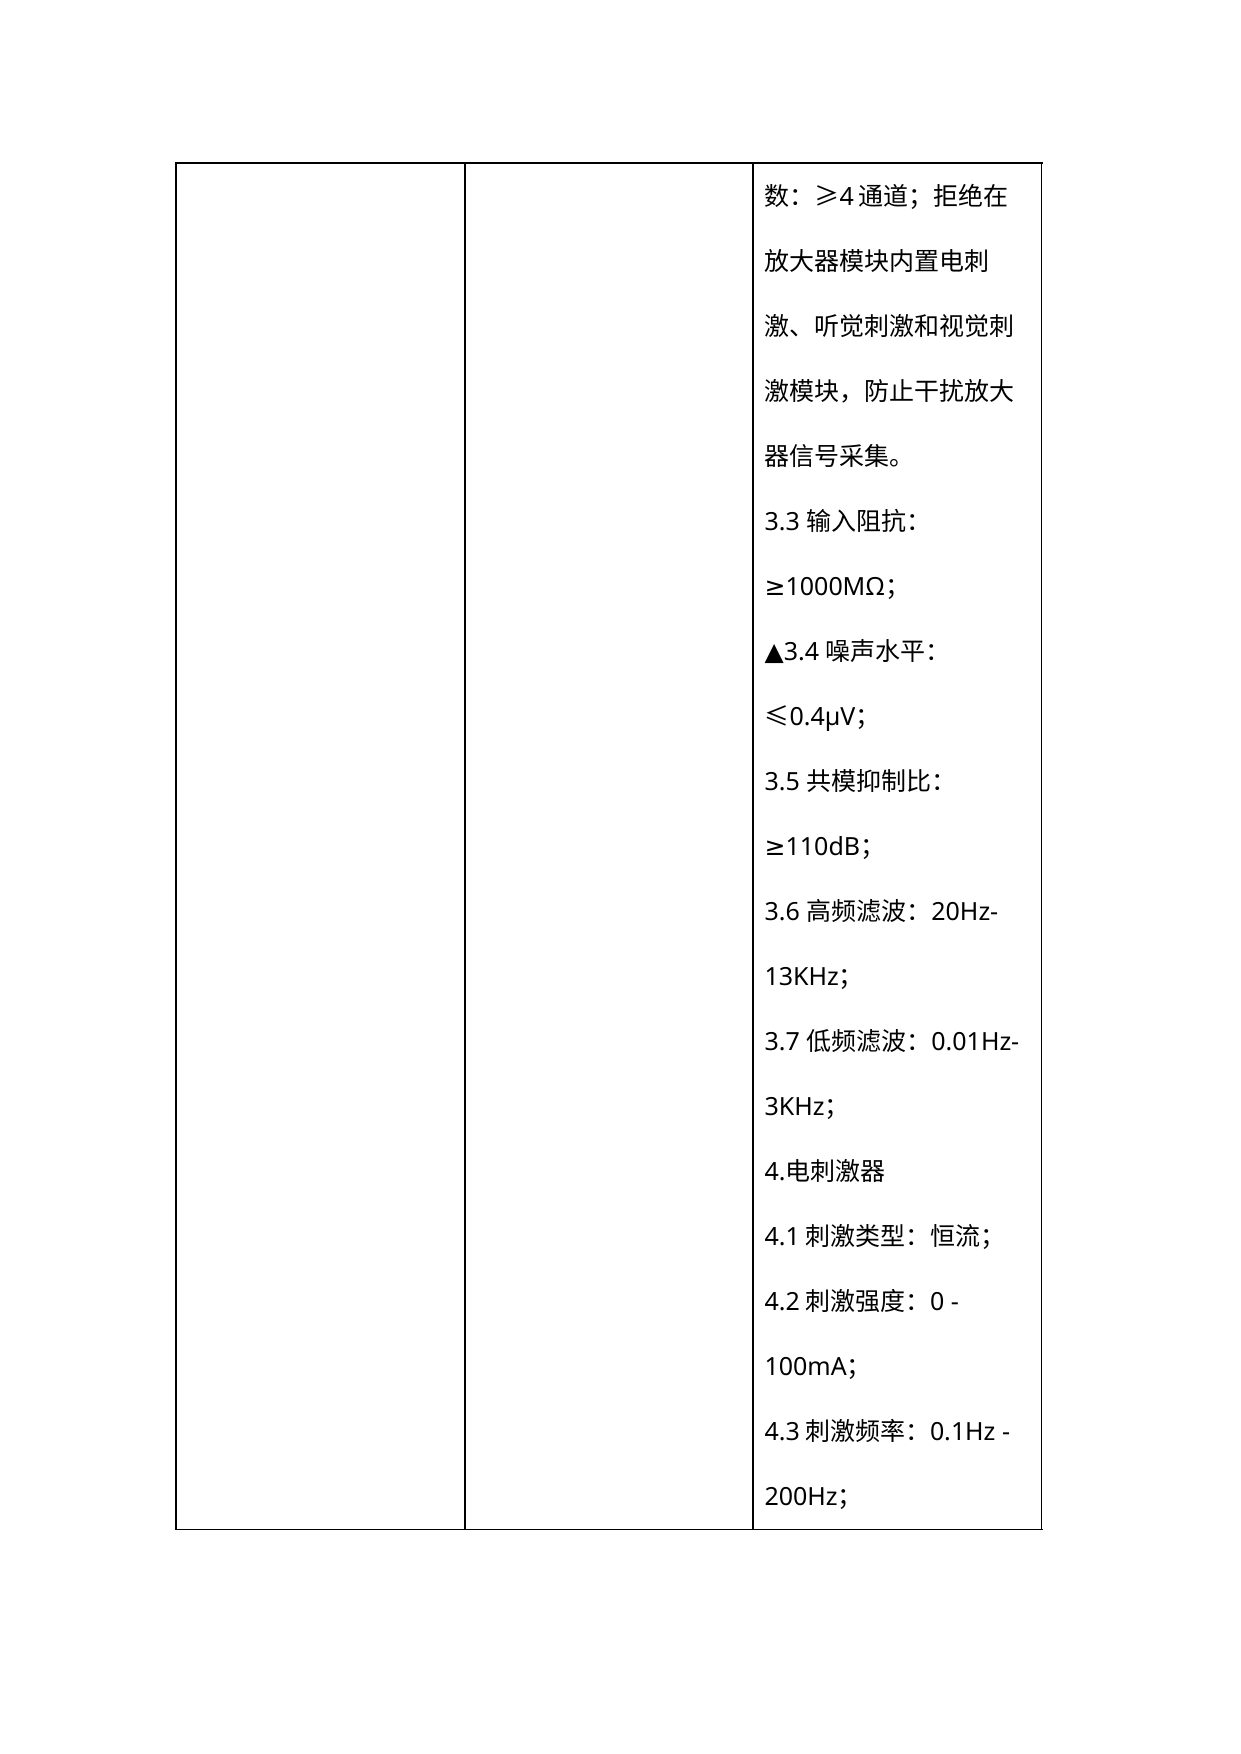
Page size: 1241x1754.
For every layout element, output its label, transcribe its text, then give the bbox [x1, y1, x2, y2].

table_cell 3 [466, 164, 752, 1528]
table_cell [754, 164, 1041, 1528]
table_cell ▲ [177, 164, 464, 1528]
